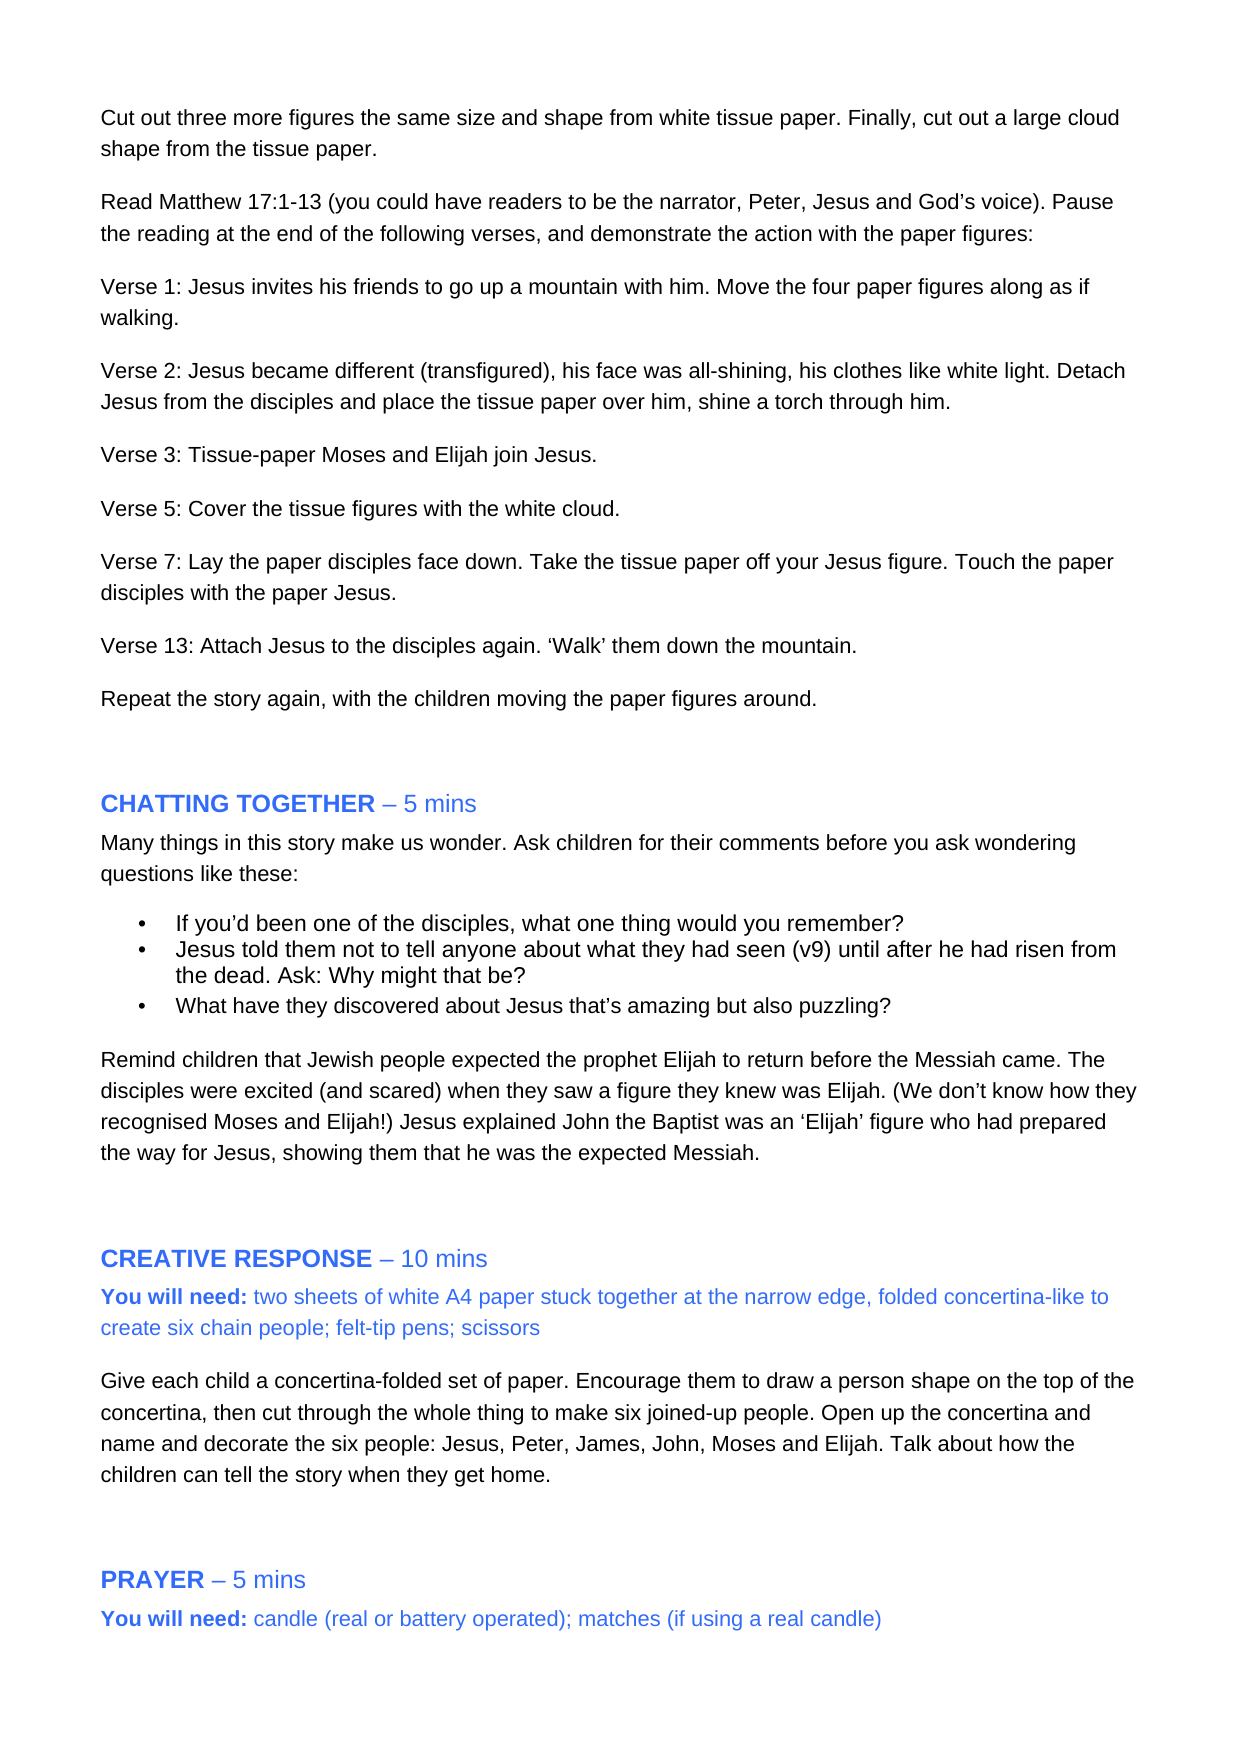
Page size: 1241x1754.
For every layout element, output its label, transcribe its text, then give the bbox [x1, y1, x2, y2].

text Remind children that Jewish people expected the prophet Elijah to return before the Messiah came. The disciples were excited (and scared) when they saw a figure they knew was Elijah. (We don’t know how they recognised Moses and Elijah!) Jesus explained John the Baptist was an ‘Elijah’ figure who had prepared the way for Jesus, showing them that he was the expected Messiah. [100, 1042, 1140, 1167]
text You will need: two sheets of white A4 paper stuck together at the narrow edge, folded concertina-like to create six chain people; felt-tip pens; scissors [100, 1279, 1140, 1342]
subtitle CREATIVE RESPONSE – 10 mins [100, 1242, 1140, 1273]
list If you’d been one of the disciples, what one thing would you remember? [138, 910, 1140, 936]
text Verse 2: Jesus became different (transfigured), his face was all-shining, his clothes like white light. Detach Jesus from the disciples and place the tissue paper over him, shine a torch through him. [100, 353, 1140, 416]
text Verse 5: Cover the tissue figures with the white cloud. [100, 491, 1140, 522]
subtitle CHATTING TOGETHER – 5 mins [100, 788, 1140, 819]
list Jesus told them not to tell anyone about what they had seen (v9) until after he had risen from the dead. Ask: Why might that be? [138, 936, 1140, 989]
text Repeat the story again, with the children moving the paper figures around. [100, 682, 1140, 713]
list What have they discovered about Jesus that’s amazing but also puzzling? [138, 989, 1140, 1020]
text Cut out three more figures the same size and shape from white tissue paper. Finally, cut out a large cloud shape from the tissue paper. [100, 100, 1140, 163]
subtitle PRAYER – 5 mins [100, 1564, 1140, 1595]
text Verse 13: Attach Jesus to the disciples again. ‘Walk’ them down the mountain. [100, 628, 1140, 660]
text Verse 7: Lay the paper disciples face down. Take the tissue paper off your Jesus figure. Touch the paper disciples with the paper Jesus. [100, 544, 1140, 607]
text Give each child a concertina-folded set of paper. Encourage them to draw a person shape on the top of the concertina, then cut through the whole thing to make six joined-up people. Open up the concertina and name and decorate the six people: Jesus, Peter, James, John, Moses and Elijah. Talk about how the children can tell the story when they get home. [100, 1364, 1140, 1489]
text Many things in this story make us wonder. Ask children for their comments before you ask wondering questions like these: [100, 825, 1140, 888]
text Read Matthew 17:1-13 (you could have readers to be the narrator, Peter, Jesus and God’s voice). Pause the reading at the end of the following verses, and demonstrate the action with the paper figures: [100, 185, 1140, 247]
text You will need: candle (real or battery operated); matches (if using a real candle) [100, 1601, 1140, 1633]
text Verse 3: Tissue-paper Moses and Elijah join Jesus. [100, 438, 1140, 469]
text Verse 1: Jesus invites his friends to go up a mountain with him. Move the four paper figures along as if walking. [100, 269, 1140, 332]
